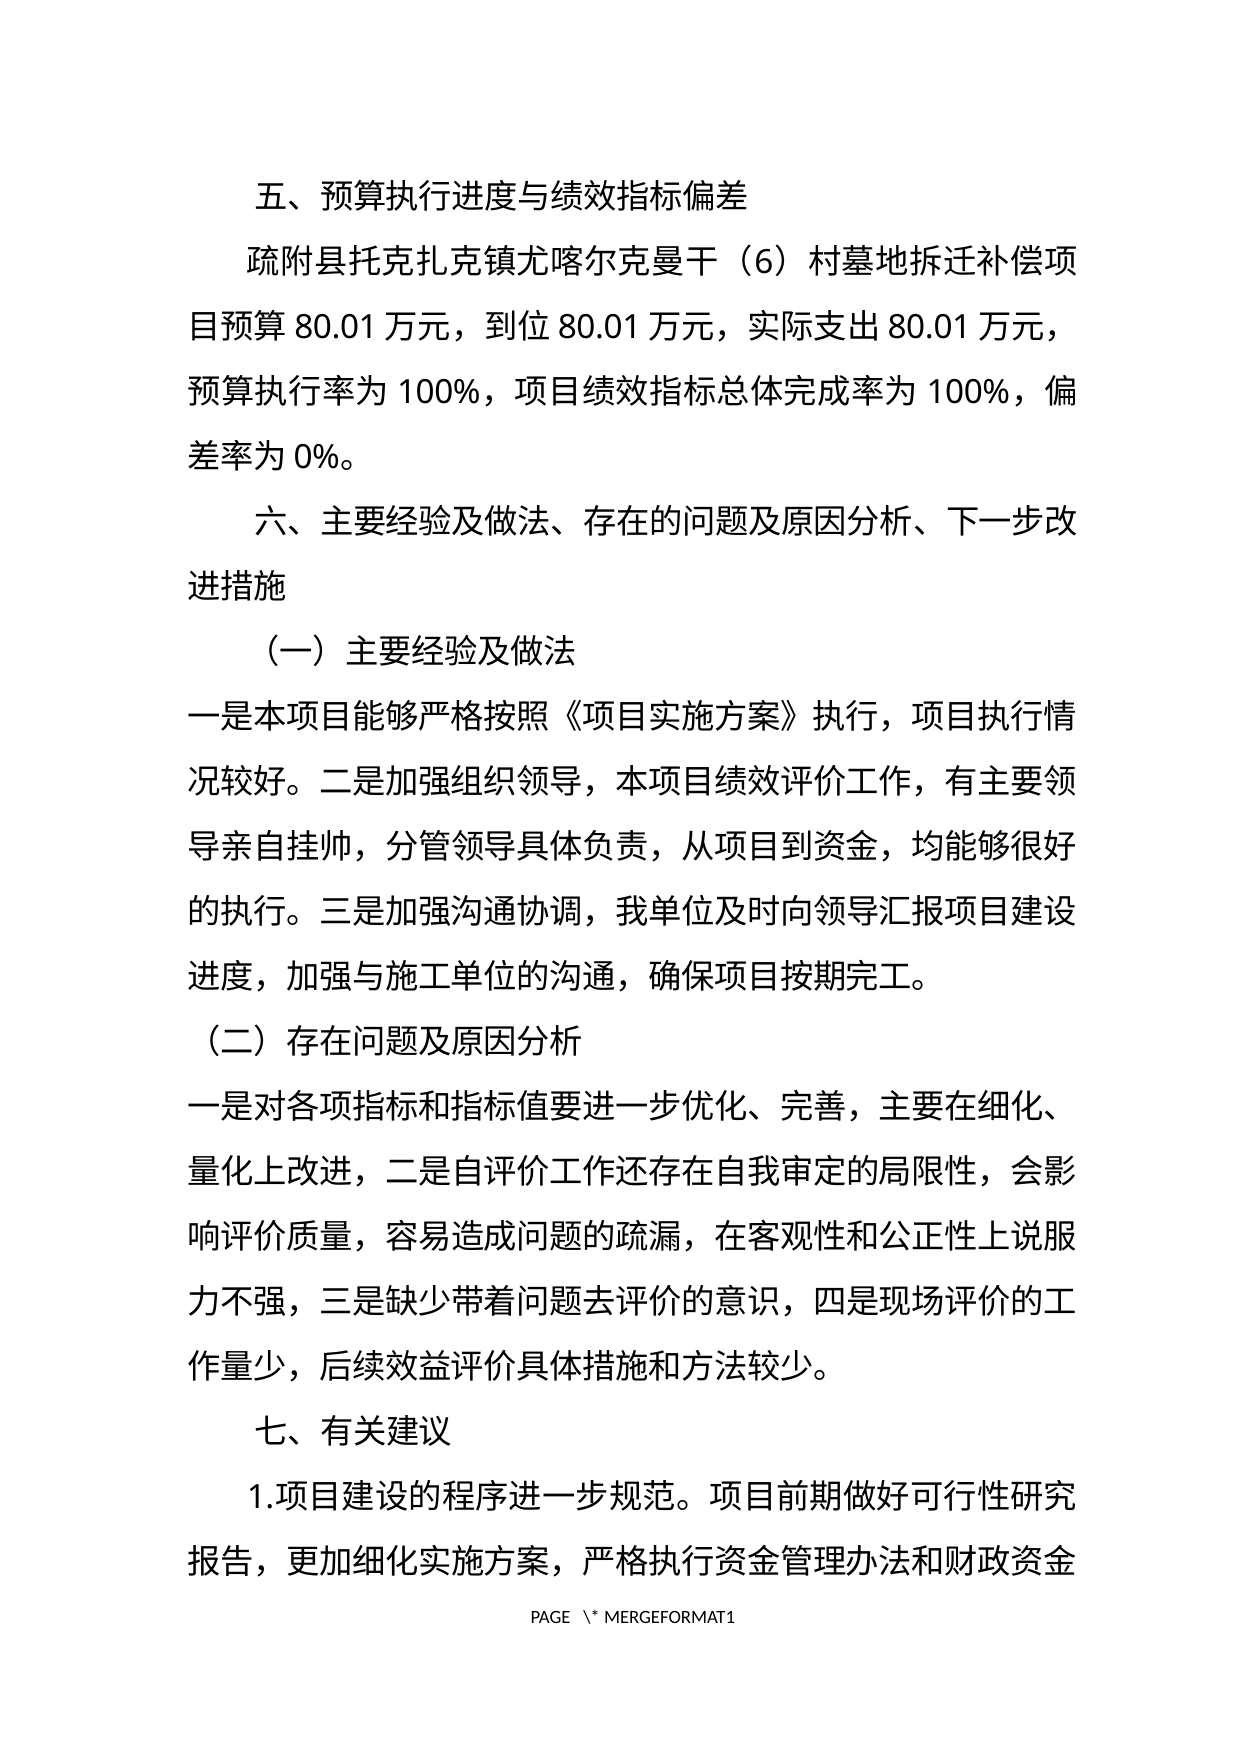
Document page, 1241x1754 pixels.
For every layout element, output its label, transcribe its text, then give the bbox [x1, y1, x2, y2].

text 五、预算执行进度与绩效指标偏差 [187, 162, 1078, 227]
text （一）主要经验及做法 一是本项目能够严格按照《项目实施方案》执行，项目执行情况较好。二是加强组织领导，本项目绩效评价工作，有主要领导亲自挂帅，分管领导具体负责，从项目到资金，均能够很好的执行。三是加强沟通协调，我单位及时向领导汇报项目建设进度，加强与施工单位的沟通，确保项目按期完工。 （二）存在问题及原因分析 一是对各项指标和指标值要进一步优化、完善，主要在细化、量化上改进，二是自评价工作还存在自我审定的局限性，会影响评价质量，容易造成问题的疏漏，在客观性和公正性上说服力不强，三是缺少带着问题去评价的意识，四是现场评价的工作量少，后续效益评价具体措施和方法较少。 [187, 617, 1078, 1397]
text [187, 1462, 1078, 1592]
text 七、有关建议 [187, 1397, 1078, 1462]
text 疏附县托克扎克镇尤喀尔克曼干（6）村墓地拆迁补偿项目预算80.01万元，到位80.01万元，实际支出80.01万元，预算执行率为100%，项目绩效指标总体完成率为100%，偏差率为0%。 [187, 227, 1078, 487]
text 六、主要经验及做法、存在的问题及原因分析、下一步改进措施 [187, 487, 1078, 617]
